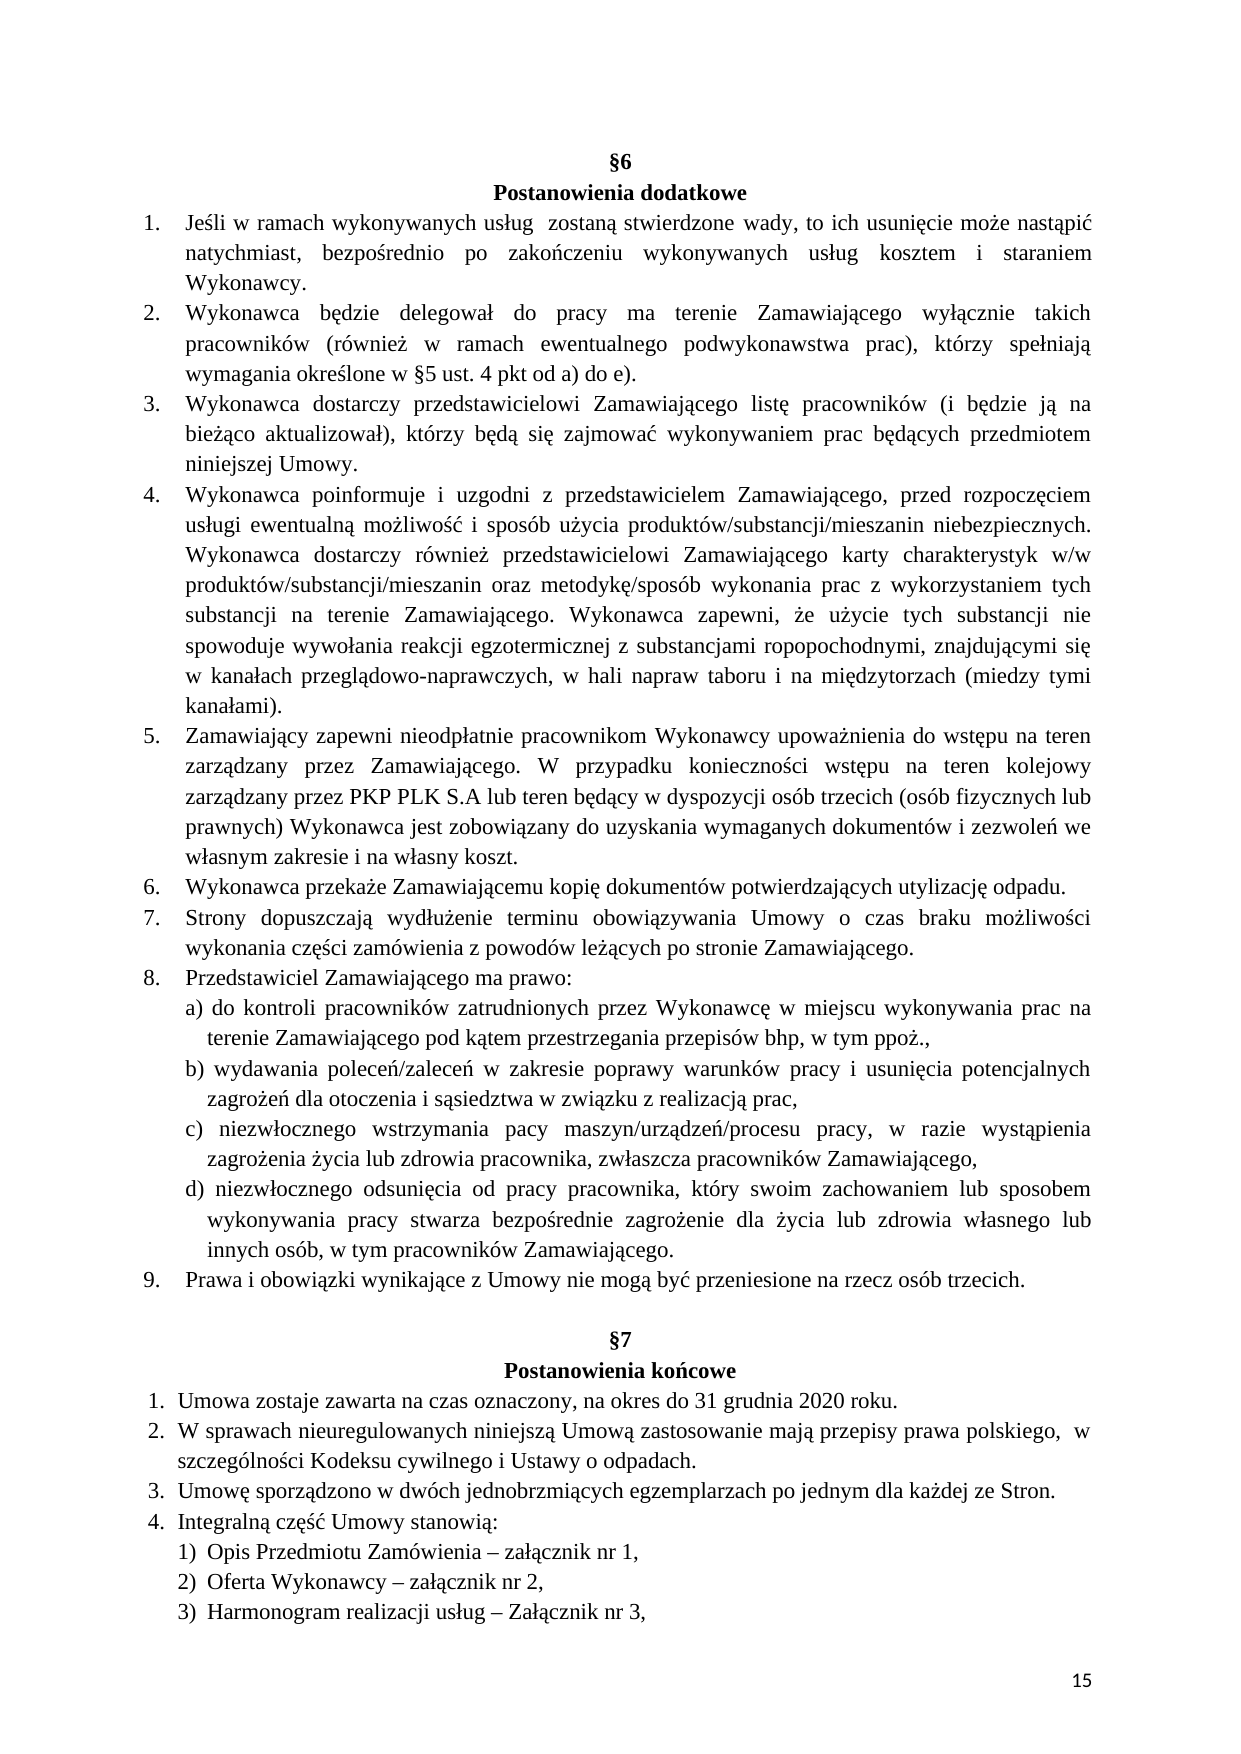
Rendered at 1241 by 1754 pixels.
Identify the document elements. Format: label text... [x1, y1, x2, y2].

list Integralną część Umowy stanowią: [148, 1508, 1092, 1534]
list Wykonawca przekaże Zamawiającemu kopię dokumentów potwierdzających utylizację odpadu. [143, 873, 1092, 900]
text §7 [148, 1326, 1092, 1353]
text b) wydawania poleceń/zaleceń w zakresie poprawy warunków pracy i usunięcia potencjalnych zagrożeń dla otoczenia i sąsiedztwa w związku z realizacją prac, [185, 1054, 1092, 1111]
list Prawa i obowiązki wynikające z Umowy nie mogą być przeniesione na rzecz osób trzecich. [143, 1266, 1092, 1292]
list Strony dopuszczają wydłużenie terminu obowiązywania Umowy o czas braku możliwości wykonania części zamówienia z powodów leżących po stronie Zamawiającego. [143, 903, 1092, 960]
list Wykonawca dostarczy przedstawicielowi Zamawiającego listę pracowników (i będzie ją na bieżąco aktualizował), którzy będą się zajmować wykonywaniem prac będących przedmiotem niniejszej Umowy. [143, 390, 1092, 477]
list Przedstawiciel Zamawiającego ma prawo: [143, 964, 1092, 990]
list Opis Przedmiotu Zamówienia – załącznik nr 1, [177, 1538, 1092, 1564]
list Harmonogram realizacji usług – Załącznik nr 3, [177, 1598, 1092, 1625]
list Wykonawca poinformuje i uzgodni z przedstawicielem Zamawiającego, przed rozpoczęciem usługi ewentualną możliwość i sposób użycia produktów/substancji/mieszanin niebezpiecznych. Wykonawca dostarczy również przedstawicielowi Zamawiającego karty charakterystyk w/w produktów/substancji/mieszanin oraz metodykę/sposób wykonania prac z wykorzystaniem tych substancji na terenie Zamawiającego. Wykonawca zapewni, że użycie tych substancji nie spowoduje wywołania reakcji egzotermicznej z substancjami ropopochodnymi, znajdującymi się w kanałach przeglądowo-naprawczych, w hali napraw taboru i na międzytorzach (miedzy tymi kanałami). [143, 481, 1092, 718]
text §6 [148, 148, 1092, 175]
list Umowa zostaje zawarta na czas oznaczony, na okres do 31 grudnia 2020 roku. [148, 1387, 1092, 1413]
text Postanowienia dodatkowe [148, 178, 1092, 205]
list Umowę sporządzono w dwóch jednobrzmiących egzemplarzach po jednym dla każdej ze Stron. [148, 1477, 1092, 1504]
text a) do kontroli pracowników zatrudnionych przez Wykonawcę w miejscu wykonywania prac na terenie Zamawiającego pod kątem przestrzegania przepisów bhp, w tym ppoż., [185, 994, 1092, 1051]
text d) niezwłocznego odsunięcia od pracy pracownika, który swoim zachowaniem lub sposobem wykonywania pracy stwarza bezpośrednie zagrożenie dla życia lub zdrowia własnego lub innych osób, w tym pracowników Zamawiającego. [185, 1175, 1092, 1262]
list Zamawiający zapewni nieodpłatnie pracownikom Wykonawcy upoważnienia do wstępu na teren zarządzany przez Zamawiającego. W przypadku konieczności wstępu na teren kolejowy zarządzany przez PKP PLK S.A lub teren będący w dyspozycji osób trzecich (osób fizycznych lub prawnych) Wykonawca jest zobowiązany do uzyskania wymaganych dokumentów i zezwoleń we własnym zakresie i na własny koszt. [143, 722, 1092, 869]
list Oferta Wykonawcy – załącznik nr 2, [177, 1568, 1092, 1594]
text Postanowienia końcowe [148, 1357, 1092, 1383]
list Wykonawca będzie delegował do pracy ma terenie Zamawiającego wyłącznie takich pracowników (również w ramach ewentualnego podwykonawstwa prac), którzy spełniają wymagania określone w §5 ust. 4 pkt od a) do e). [143, 299, 1092, 386]
text c) niezwłocznego wstrzymania pacy maszyn/urządzeń/procesu pracy, w razie wystąpienia zagrożenia życia lub zdrowia pracownika, zwłaszcza pracowników Zamawiającego, [185, 1115, 1092, 1172]
list Jeśli w ramach wykonywanych usług zostaną stwierdzone wady, to ich usunięcie może nastąpić natychmiast, bezpośrednio po zakończeniu wykonywanych usług kosztem i staraniem Wykonawcy. [143, 209, 1092, 296]
list W sprawach nieuregulowanych niniejszą Umową zastosowanie mają przepisy prawa polskiego, w szczególności Kodeksu cywilnego i Ustawy o odpadach. [148, 1417, 1092, 1474]
